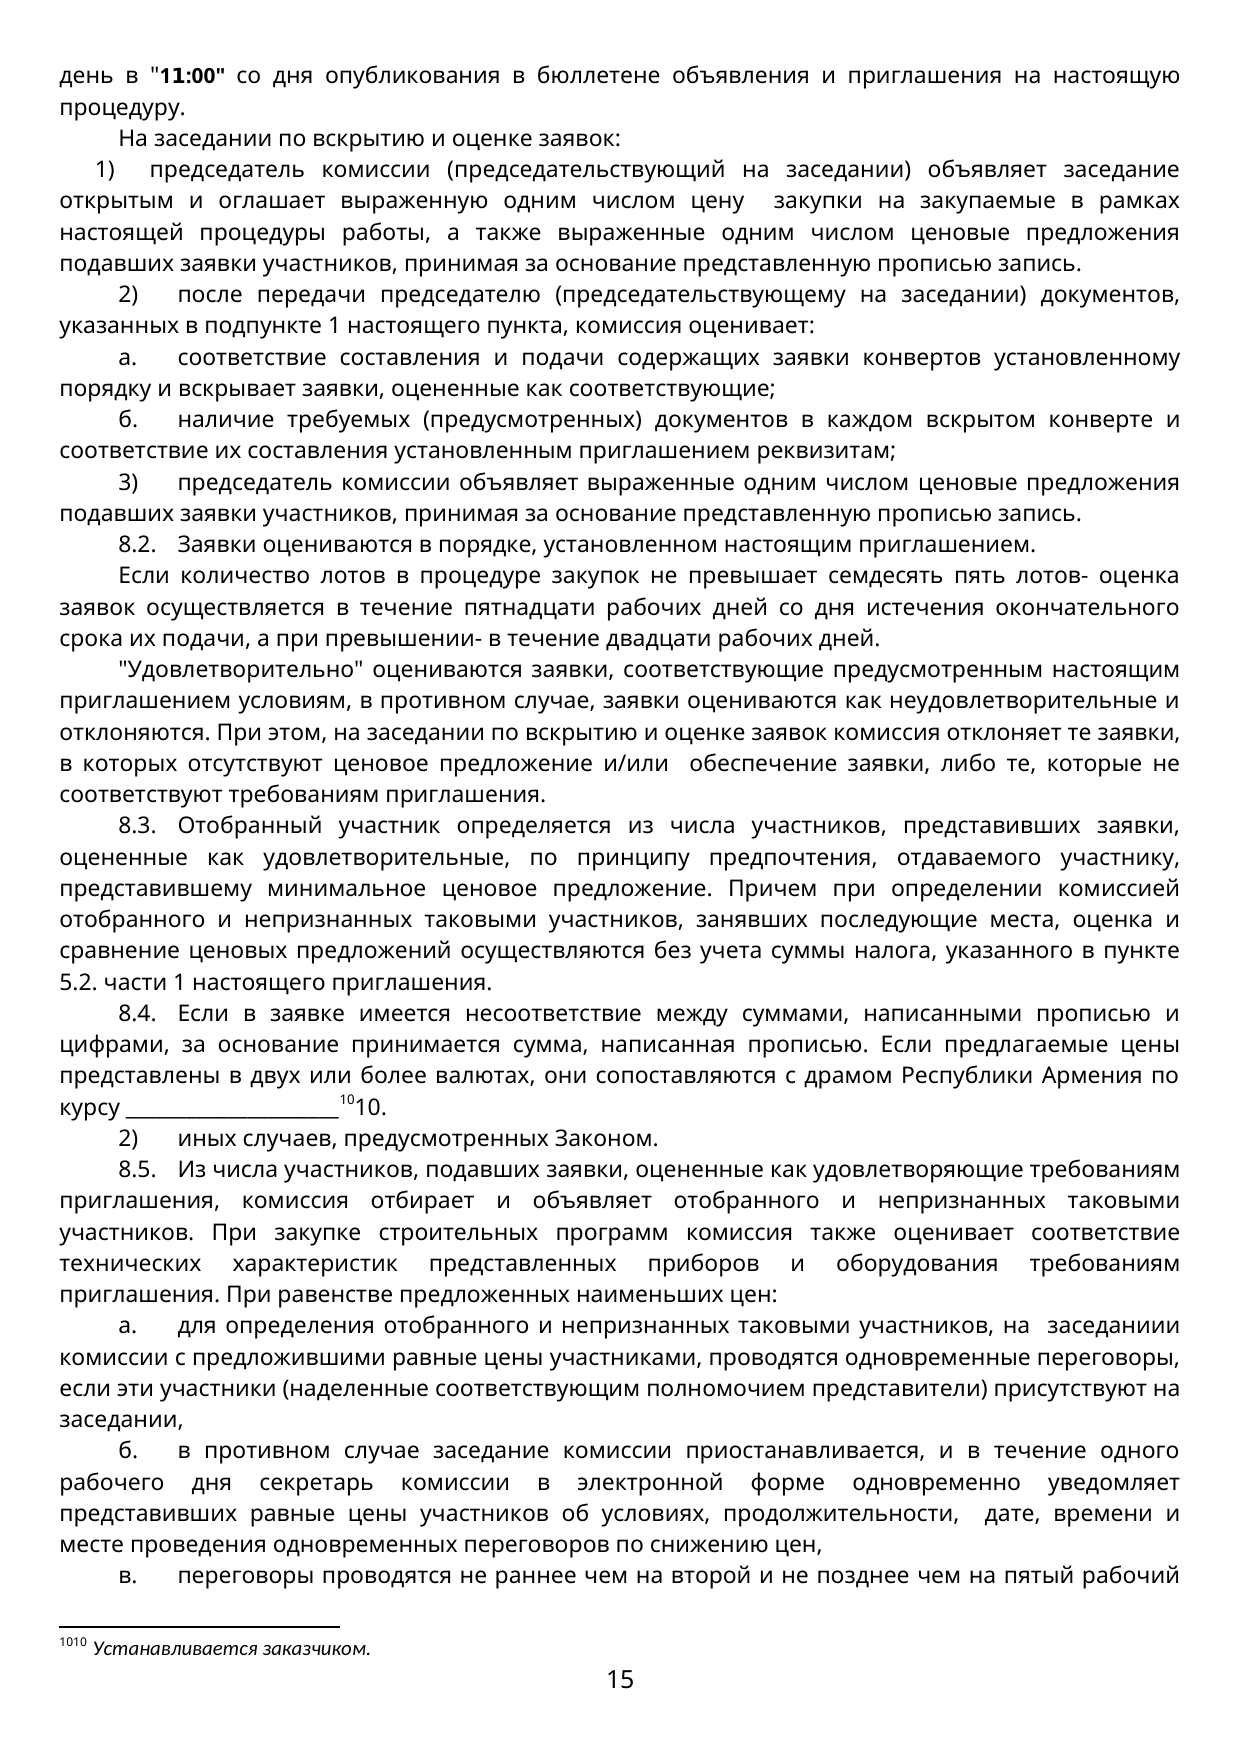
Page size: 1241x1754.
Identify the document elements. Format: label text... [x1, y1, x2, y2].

text б. наличие требуемых (предусмотренных) документов в каждом вскрытом конверте и соответствие их составления установленным приглашением реквизитам; [59, 403, 1181, 465]
text а. для определения отобранного и непризнанных таковыми участников, на заседаниии комиссии с предложившими равные цены участниками, проводятся одновременные переговоры, если эти участники (наделенные соответствующим полномочием представители) присутствуют на заседании, [59, 1309, 1181, 1434]
text 8.5. Из числа участников, подавших заявки, оцененные как удовлетворяющие требованиям приглашения, комиссия отбирает и объявляет отобранного и непризнанных таковыми участников. При закупке строительных программ комиссия также оценивает соответствие технических характеристик представленных приборов и оборудования требованиям приглашения. При равенстве предложенных наименьших цен: [59, 1153, 1181, 1309]
text 1) председатель комиссии (председательствующий на заседании) объявляет заседание открытым и оглашает выраженную одним числом цену закупки на закупаемые в рамках настоящей процедуры работы, а также выраженные одним числом ценовые предложения подавших заявки участников, принимая за основание представленную прописью запись. [59, 153, 1181, 278]
text 3) председатель комиссии объявляет выраженные одним числом ценовые предложения подавших заявки участников, принимая за основание представленную прописью запись. [59, 465, 1181, 528]
text На заседании по вскрытию и оценке заявок: [59, 122, 1181, 153]
text "Удовлетворительно" оцениваются заявки, соответствующие предусмотренным настоящим приглашением условиям, в противном случае, заявки оцениваются как неудовлетворительные и отклоняются. При этом, на заседании по вскрытию и оценке заявок комиссия отклоняет те заявки, в которых отсутствуют ценовое предложение и/или обеспечение заявки, либо те, которые не соответствуют требованиям приглашения. [59, 653, 1181, 809]
text 8.3. Отобранный участник определяется из числа участников, представивших заявки, оцененные как удовлетворительные, по принципу предпочтения, отдаваемого участнику, представившему минимальное ценовое предложение. Причем при определении комиссией отобранного и непризнанных таковыми участников, занявших последующие места, оценка и сравнение ценовых предложений осуществляются без учета суммы налога, указанного в пункте 5.2. части 1 настоящего приглашения. [59, 809, 1181, 997]
text Если количество лотов в процедуре закупок не превышает семдесять пять лотов- оценка заявок осуществляется в течение пятнадцати рабочих дней со дня истечения окончательного срока их подачи, а при превышении- в течение двадцати рабочих дней. [59, 559, 1181, 653]
text б. в противном случае заседание комиссии приостанавливается, и в течение одного рабочего дня секретарь комиссии в электронной форме одновременно уведомляет представивших равные цены участников об условиях, продолжительности, дате, времени и месте проведения одновременных переговоров по снижению цен, [59, 1434, 1181, 1559]
text 8.2. Заявки оцениваются в порядке, установленном настоящим приглашением. [59, 528, 1181, 559]
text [59, 59, 1181, 122]
text 2) после передачи председателю (председательствующему на заседании) документов, указанных в подпункте 1 настоящего пункта, комиссия оценивает: [59, 278, 1181, 340]
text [59, 1559, 1181, 1590]
text 8.4. Если в заявке имеется несоответствие между суммами, написанными прописью и цифрами, за основание принимается сумма, написанная прописью. Если предлагаемые цены представлены в двух или более валютах, они сопоставляются с драмом Республики Армения по курсу _____________________10. [59, 997, 1181, 1122]
text 2) иных случаев, предусмотренных Законом. [59, 1122, 1181, 1153]
text а. соответствие составления и подачи содержащих заявки конвертов установленному порядку и вскрывает заявки, оцененные как соответствующие; [59, 340, 1181, 403]
